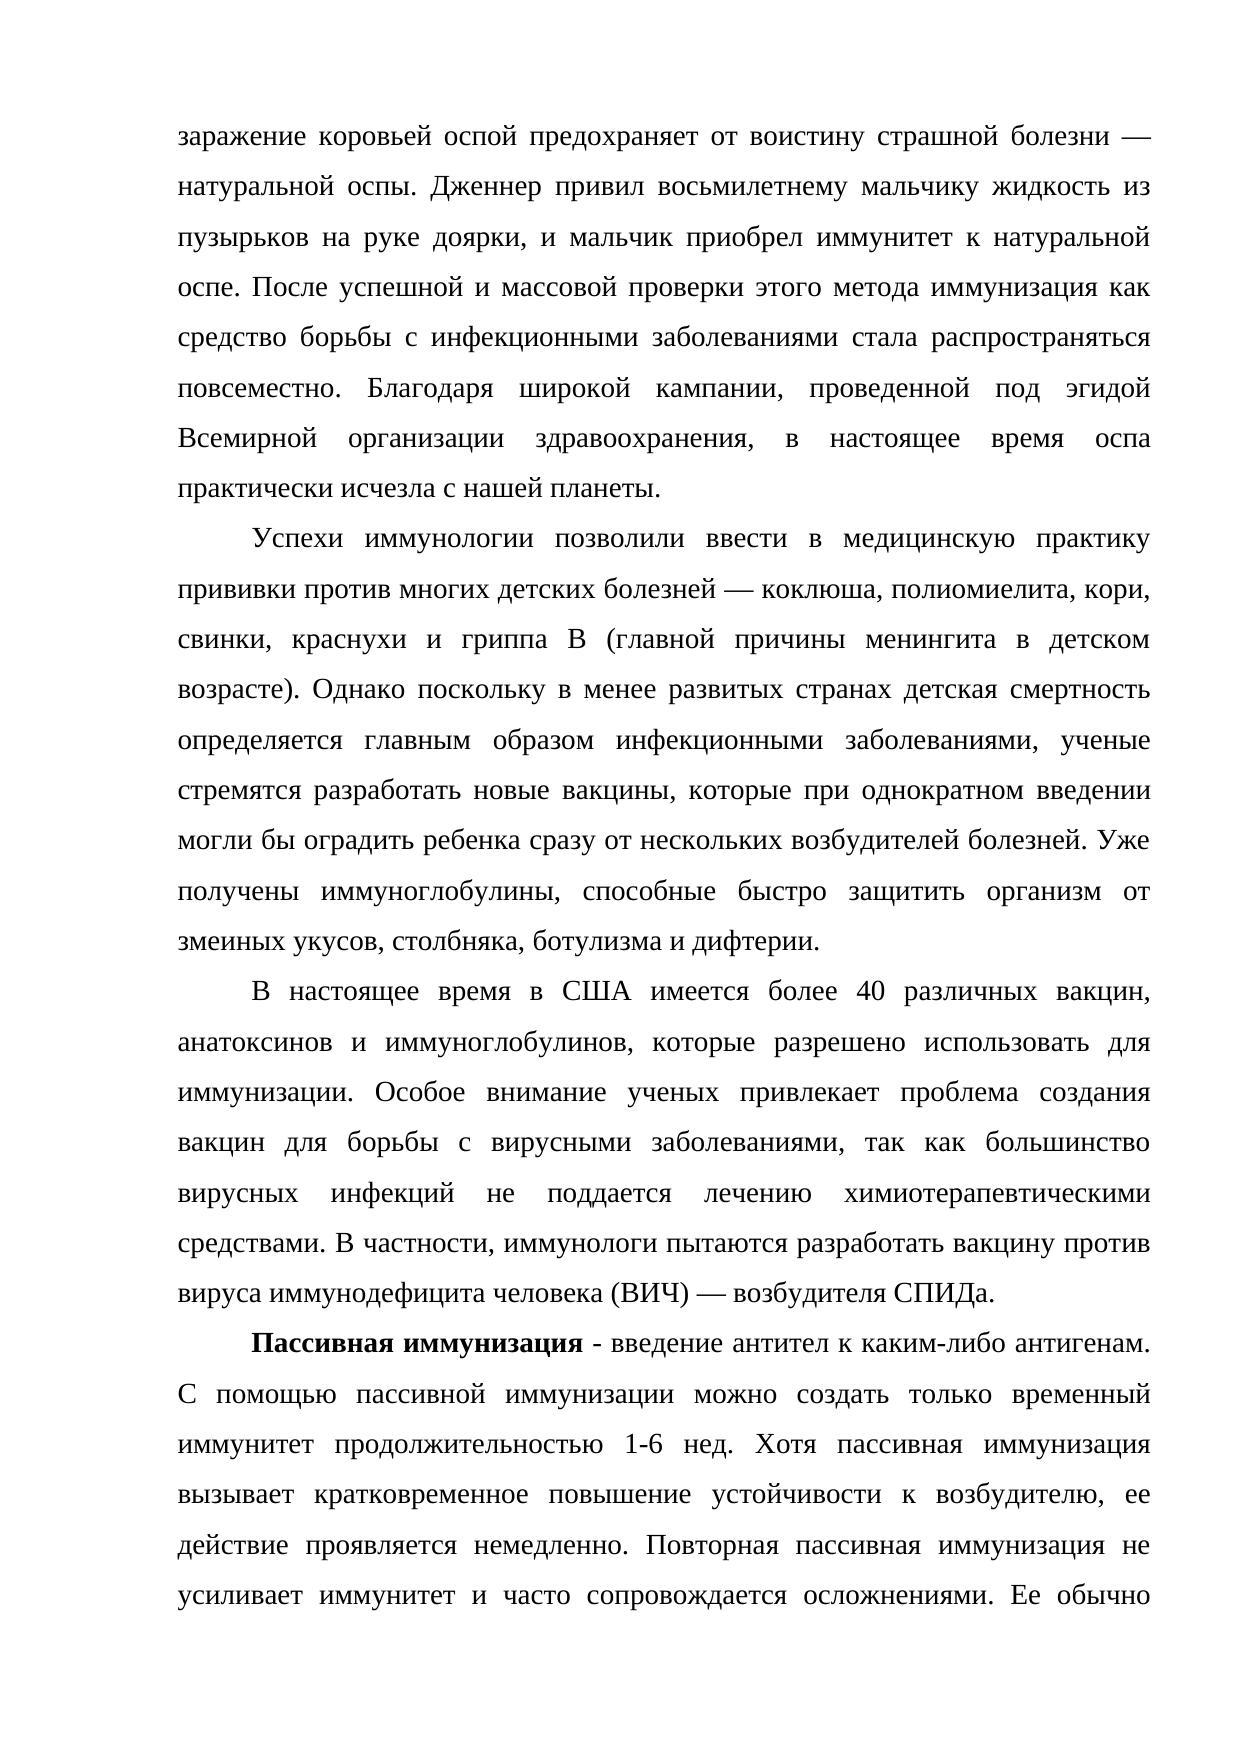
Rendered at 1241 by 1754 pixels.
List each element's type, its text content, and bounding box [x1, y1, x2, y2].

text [177, 1326, 1152, 1611]
text В настоящее время в США имеется более 40 различных вакцин, анатоксинов и иммуноглобулинов, которые разрешено использовать для иммунизации. Особое внимание ученых привлекает проблема создания вакцин для борьбы с вирусными заболеваниями, так как большинство вирусных инфекций не поддается лечению химиотерапевтическими средствами. В частности, иммунологи пытаются разработать вакцину против вируса иммунодефицита человека (ВИЧ) — возбудителя СПИДа. [177, 973, 1152, 1309]
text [177, 118, 1152, 504]
text Успехи иммунологии позволили ввести в медицинскую практику прививки против многих детских болезней — коклюша, полиомиелита, кори, свинки, краснухи и гриппа В (главной причины менингита в детском возрасте). Однако поскольку в менее развитых странах детская смертность определяется главным образом инфекционными заболеваниями, ученые стремятся разработать новые вакцины, которые при однократном введении могли бы оградить ребенка сразу от нескольких возбудителей болезней. Уже получены иммуноглобулины, способные быстро защитить организм от змеиных укусов, столбняка, ботулизма и дифтерии. [177, 521, 1152, 957]
